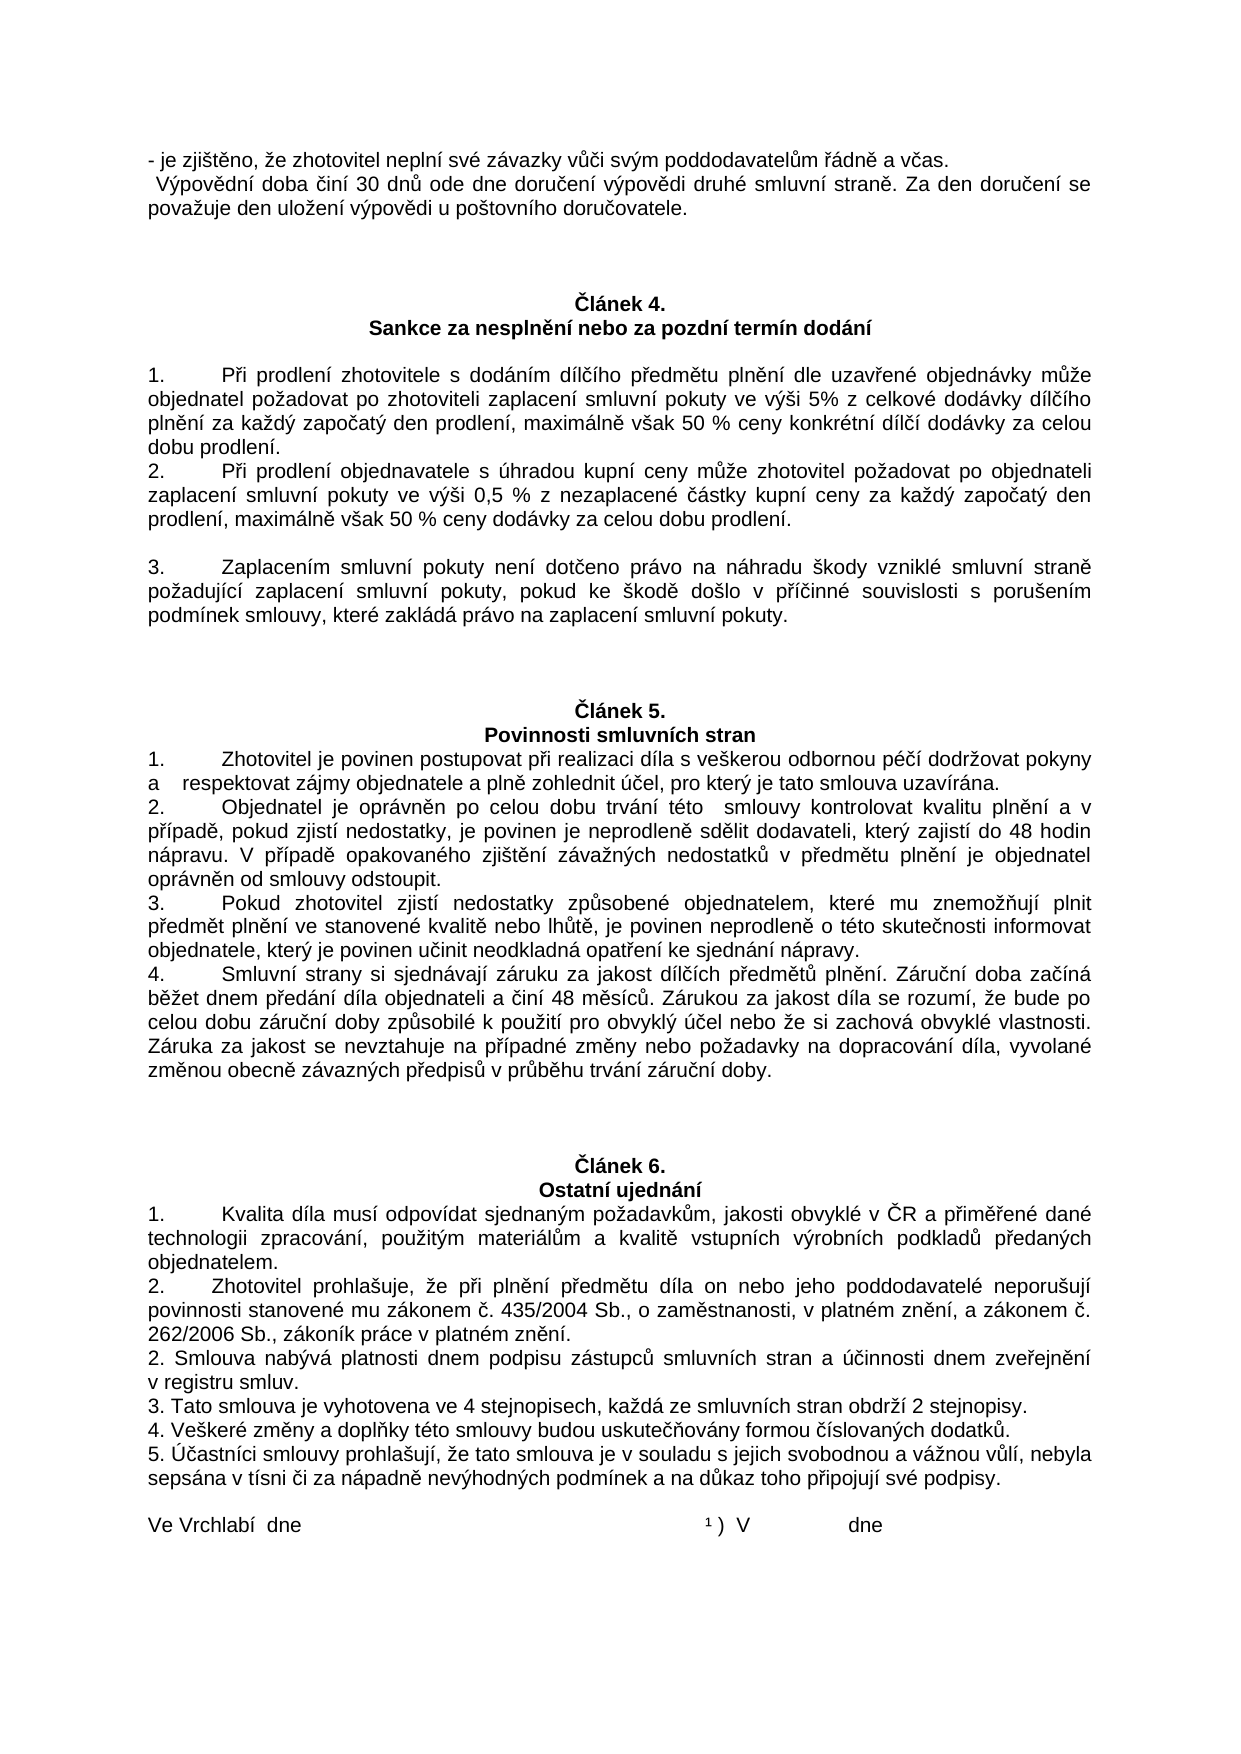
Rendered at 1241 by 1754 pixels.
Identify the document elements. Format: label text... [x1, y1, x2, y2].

text Ostatní ujednání [148, 1178, 1093, 1202]
text 3. Tato smlouva je vyhotovena ve 4 stejnopisech, každá ze smluvních stran obdrží 2 stejnopisy. [148, 1393, 1093, 1417]
text Ve Vrchlabí dne ¹ ) V dne [148, 1513, 1093, 1537]
text Výpovědní doba činí 30 dnů ode dne doručení výpovědi druhé smluvní straně. Za den doručení se považuje den uložení výpovědi u poštovního doručovatele. [148, 172, 1093, 219]
list Kvalita díla musí odpovídat sjednaným požadavkům, jakosti obvyklé v ČR a přiměřené dané technologii zpracování, použitým materiálům a kvalitě vstupních výrobních podkladů předaných objednatelem. [148, 1202, 1093, 1274]
text 4. Smluvní strany si sjednávají záruku za jakost dílčích předmětů plnění. Záruční doba začíná běžet dnem předání díla objednateli a činí 48 měsíců. Zárukou za jakost díla se rozumí, že bude po celou dobu záruční doby způsobilé k použití pro obvyklý účel nebo že si zachová obvyklé vlastnosti. Záruka za jakost se nevztahuje na případné změny nebo požadavky na dopracování díla, vyvolané změnou obecně závazných předpisů v průběhu trvání záruční doby. [148, 962, 1093, 1082]
text 1. Zhotovitel je povinen postupovat při realizaci díla s veškerou odbornou péčí dodržovat pokyny a respektovat zájmy objednatele a plně zohlednit účel, pro který je tato smlouva uzavírána. [148, 747, 1093, 794]
text 2. Objednatel je oprávněn po celou dobu trvání této smlouvy kontrolovat kvalitu plnění a v případě, pokud zjistí nedostatky, je povinen je neprodleně sdělit dodavateli, který zajistí do 48 hodin nápravu. V případě opakovaného zjištění závažných nedostatků v předmětu plnění je objednatel oprávněn od smlouvy odstoupit. [148, 794, 1093, 890]
text 2. Při prodlení objednavatele s úhradou kupní ceny může zhotovitel požadovat po objednateli zaplacení smluvní pokuty ve výši 0,5 % z nezaplacené částky kupní ceny za každý započatý den prodlení, maximálně však 50 % ceny dodávky za celou dobu prodlení. [148, 459, 1093, 531]
text Sankce za nesplnění nebo za pozdní termín dodání [148, 315, 1093, 339]
text Povinnosti smluvních stran [148, 723, 1093, 747]
list Zhotovitel prohlašuje, že při plnění předmětu díla on nebo jeho poddodavatelé neporušují povinnosti stanovené mu zákonem č. 435/2004 Sb., o zaměstnanosti, v platném znění, a zákonem č. 262/2006 Sb., zákoník práce v platném znění. [148, 1274, 1093, 1346]
text Článek 4. [148, 291, 1093, 315]
text Článek 5. [148, 699, 1093, 723]
text 4. Veškeré změny a doplňky této smlouvy budou uskutečňovány formou číslovaných dodatků. [148, 1417, 1093, 1441]
text 2. Smlouva nabývá platnosti dnem podpisu zástupců smluvních stran a účinnosti dnem zveřejnění v registru smluv. [148, 1346, 1093, 1393]
text Článek 6. [148, 1154, 1093, 1178]
text - je zjištěno, že zhotovitel neplní své závazky vůči svým poddodavatelům řádně a včas. [148, 148, 1093, 172]
text 1. Při prodlení zhotovitele s dodáním dílčího předmětu plnění dle uzavřené objednávky může objednatel požadovat po zhotoviteli zaplacení smluvní pokuty ve výši 5% z celkové dodávky dílčího plnění za každý započatý den prodlení, maximálně však 50 % ceny konkrétní dílčí dodávky za celou dobu prodlení. [148, 363, 1093, 459]
text 5. Účastníci smlouvy prohlašují, že tato smlouva je v souladu s jejich svobodnou a vážnou vůlí, nebyla sepsána v tísni či za nápadně nevýhodných podmínek a na důkaz toho připojují své podpisy. [148, 1441, 1093, 1489]
text 3. Zaplacením smluvní pokuty není dotčeno právo na náhradu škody vzniklé smluvní straně požadující zaplacení smluvní pokuty, pokud ke škodě došlo v příčinné souvislosti s porušením podmínek smlouvy, které zakládá právo na zaplacení smluvní pokuty. [148, 555, 1093, 627]
text 3. Pokud zhotovitel zjistí nedostatky způsobené objednatelem, které mu znemožňují plnit předmět plnění ve stanovené kvalitě nebo lhůtě, je povinen neprodleně o této skutečnosti informovat objednatele, který je povinen učinit neodkladná opatření ke sjednání nápravy. [148, 890, 1093, 962]
